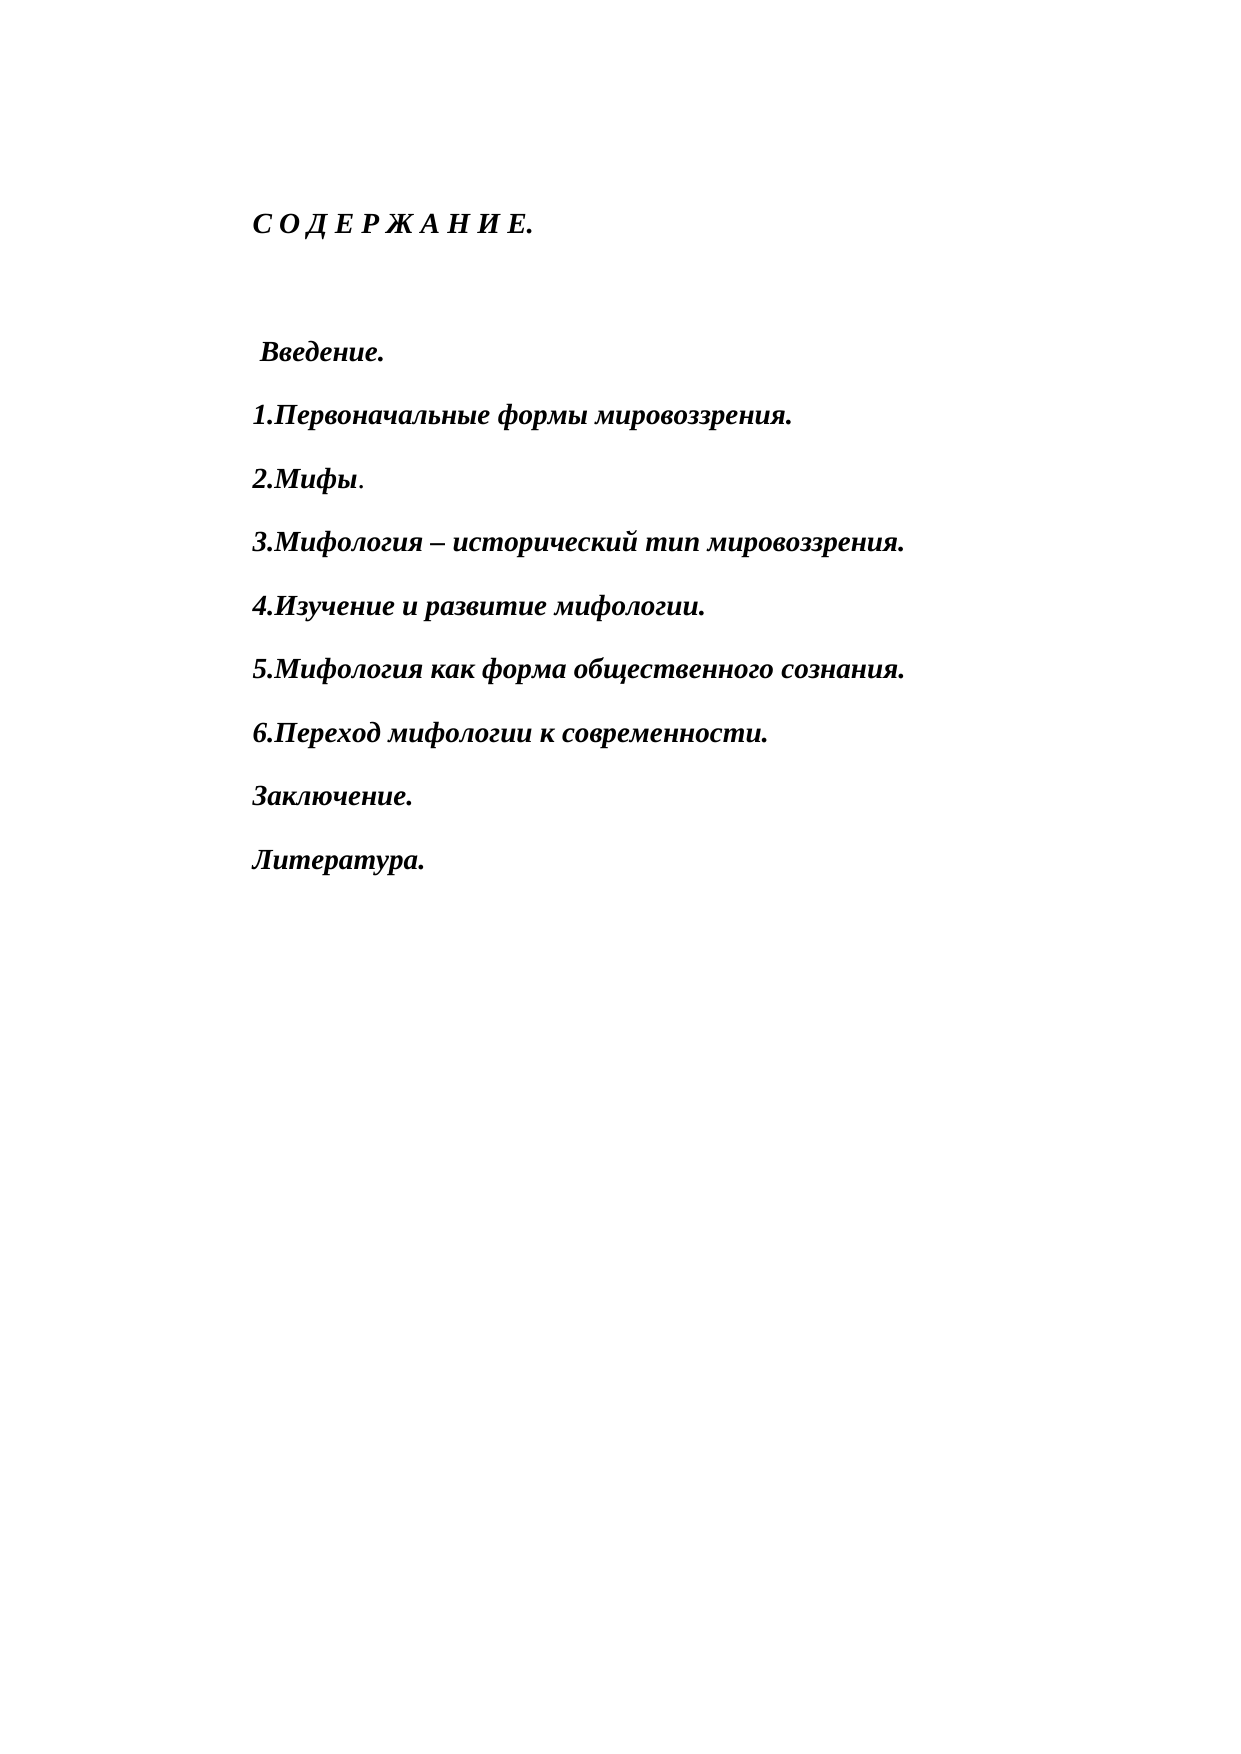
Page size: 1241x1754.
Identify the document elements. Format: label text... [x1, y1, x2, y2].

text Введение. [252, 334, 1152, 367]
text 3.Мифология – исторический тип мировоззрения. [252, 524, 1152, 558]
text Литература. [252, 842, 1152, 876]
text 2.Мифы. [252, 461, 1152, 494]
text Заключение. [252, 778, 1152, 812]
text С О Д Е Р Ж А Н И Е. [177, 207, 1152, 240]
text 4.Изучение и развитие мифологии. [252, 588, 1152, 621]
text 5.Мифология как форма общественного сознания. [252, 651, 1152, 685]
text 1.Первоначальные формы мировоззрения. [252, 397, 1152, 431]
text 6.Переход мифологии к современности. [252, 715, 1152, 748]
